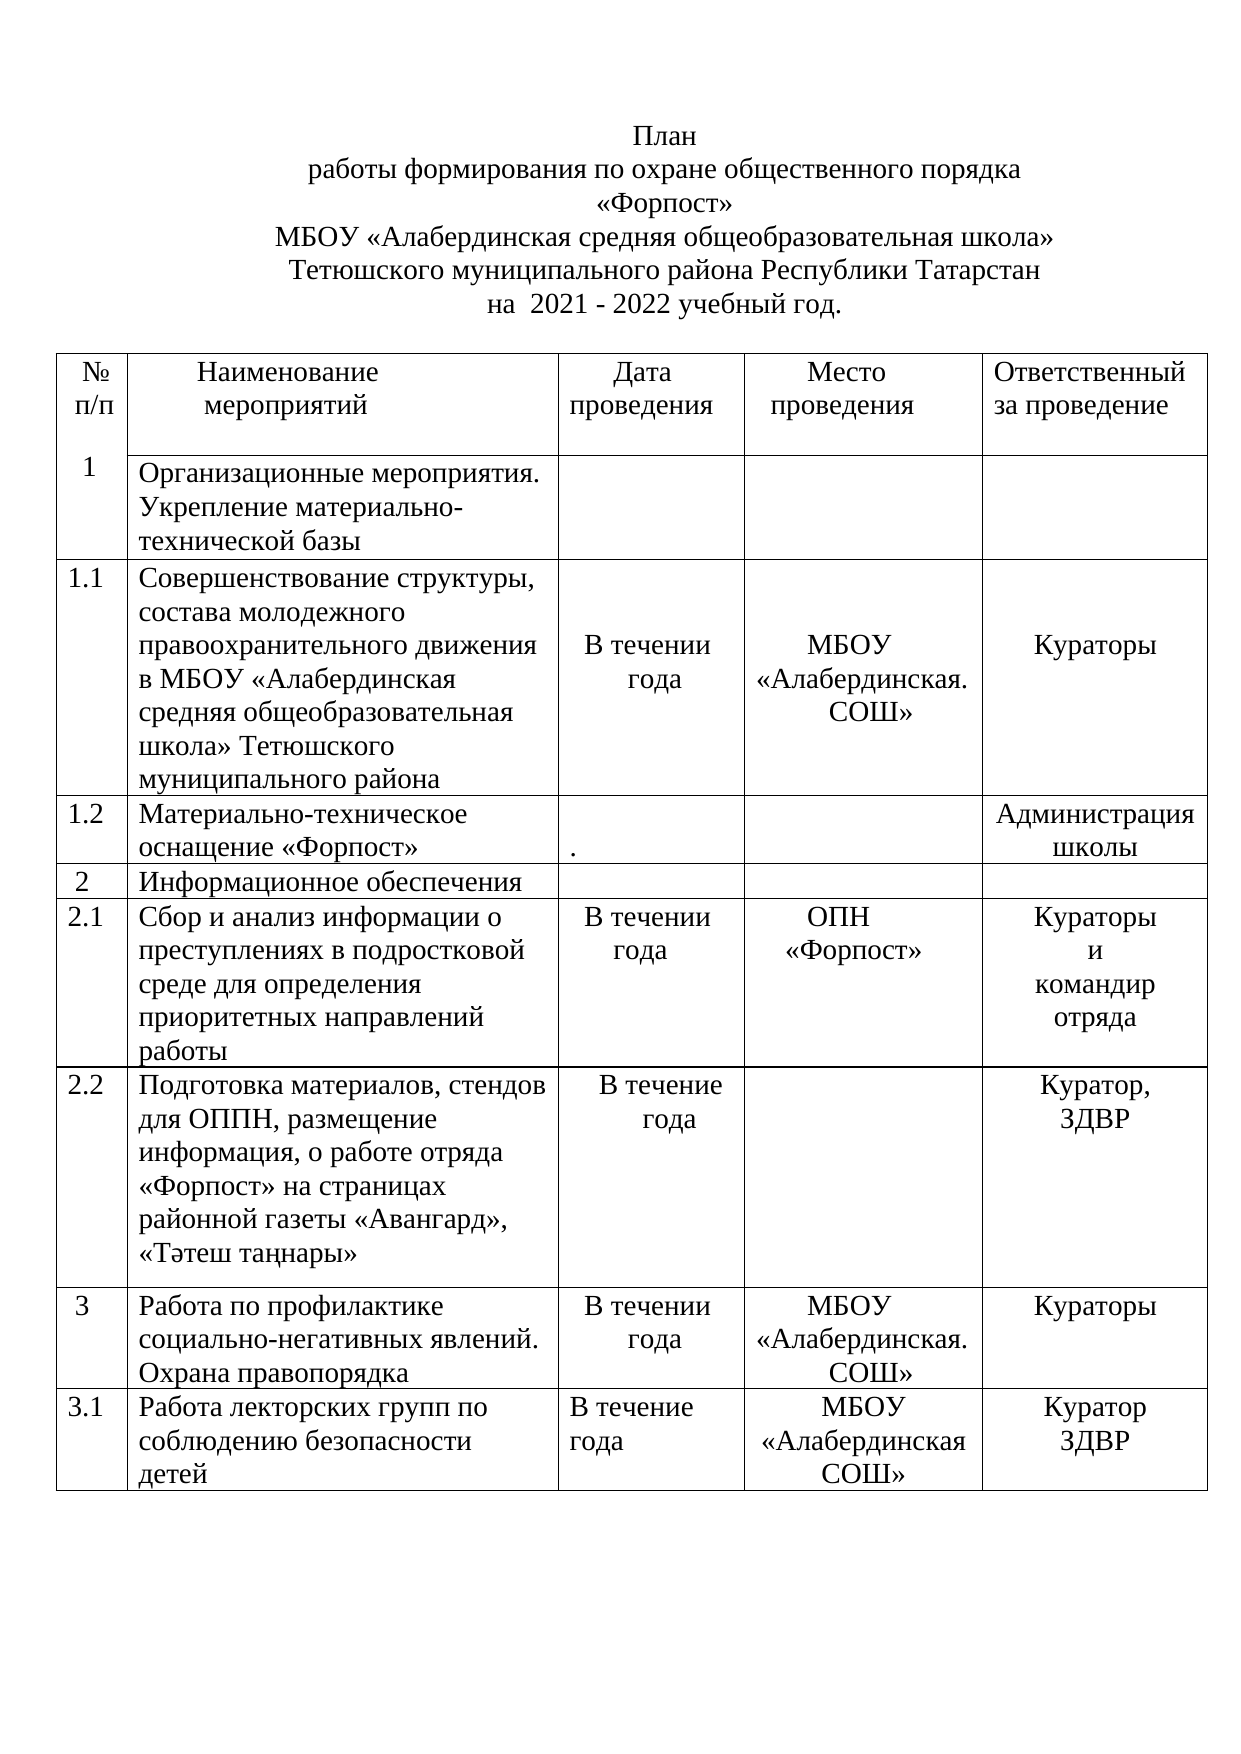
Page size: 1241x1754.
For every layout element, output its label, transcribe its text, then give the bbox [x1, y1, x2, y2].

table_cell 3 [57, 1288, 127, 1388]
table_header Дата проведения [559, 354, 744, 454]
table_cell МБОУ «Алабердинская. СОШ» [745, 1288, 982, 1388]
table_cell Совершенствование структуры, состава молодежного правоохранительного движения в МБОУ «Алабердинская средняя общеобразовательная школа» Тетюшского муниципального района [128, 560, 558, 795]
table_cell 3.1 [57, 1389, 127, 1490]
table_cell Кураторы [983, 560, 1207, 795]
table_cell В течение года [559, 1389, 744, 1490]
table_cell Информационное обеспечения [128, 864, 558, 898]
table_cell [559, 456, 744, 559]
table_cell [983, 864, 1207, 898]
table_cell 2.1 [57, 899, 127, 1066]
table_cell Куратор ЗДВР [983, 1389, 1207, 1490]
table_cell МБОУ «Алабердинская. СОШ» [745, 560, 982, 795]
table_cell 1.1 [57, 560, 127, 795]
table_cell [745, 456, 982, 559]
table_cell В течении года [559, 1288, 744, 1388]
text на 2021 - 2022 учебный год. [177, 286, 1152, 319]
table_cell Материально-техническое оснащение «Форпост» [128, 796, 558, 863]
table_cell Кураторы [983, 1288, 1207, 1388]
table_header № п/п 1 [57, 354, 127, 559]
table_cell . [559, 796, 744, 863]
text Тетюшского муниципального района Республики Татарстан [177, 252, 1152, 286]
table_cell Куратор, ЗДВР [983, 1068, 1207, 1287]
text МБОУ «Алабердинская средняя общеобразовательная школа» [177, 219, 1152, 252]
text работы формирования по охране общественного порядка [177, 152, 1152, 185]
table_cell ОПН «Форпост» [745, 899, 982, 1066]
table_cell [745, 864, 982, 898]
table_cell 1.2 [57, 796, 127, 863]
table_cell В течение года [559, 1068, 744, 1287]
table_cell [559, 864, 744, 898]
text План [177, 118, 1152, 152]
table_cell 2 [57, 864, 127, 898]
table_cell Администрация школы [983, 796, 1207, 863]
table_cell Работа лекторских групп по соблюдению безопасности детей [128, 1389, 558, 1490]
table_cell МБОУ «Алабердинская СОШ» [745, 1389, 982, 1490]
table_cell Кураторы и командир отряда [983, 899, 1207, 1066]
table_cell В течении года [559, 560, 744, 795]
table_cell В течении года [559, 899, 744, 1066]
table_cell Организационные мероприятия. Укрепление материально-технической базы [128, 456, 558, 559]
table_cell 2.2 [57, 1068, 127, 1287]
table_header Наименование мероприятий [128, 354, 558, 454]
table_header Ответственный за проведение [983, 354, 1207, 454]
text «Форпост» [177, 185, 1152, 219]
table_cell Сбор и анализ информации о преступлениях в подростковой среде для определения приоритетных направлений работы [128, 899, 558, 1066]
table_cell Работа по профилактике социально-негативных явлений. Охрана правопорядка [128, 1288, 558, 1388]
table_cell [745, 796, 982, 863]
table_cell Подготовка материалов, стендов для ОППН, размещение информация, о работе отряда «Форпост» на страницах районной газеты «Авангард», «Тәтеш таңнары» [128, 1068, 558, 1287]
table_header Место проведения [745, 354, 982, 454]
table_cell [983, 456, 1207, 559]
table_cell [745, 1068, 982, 1287]
